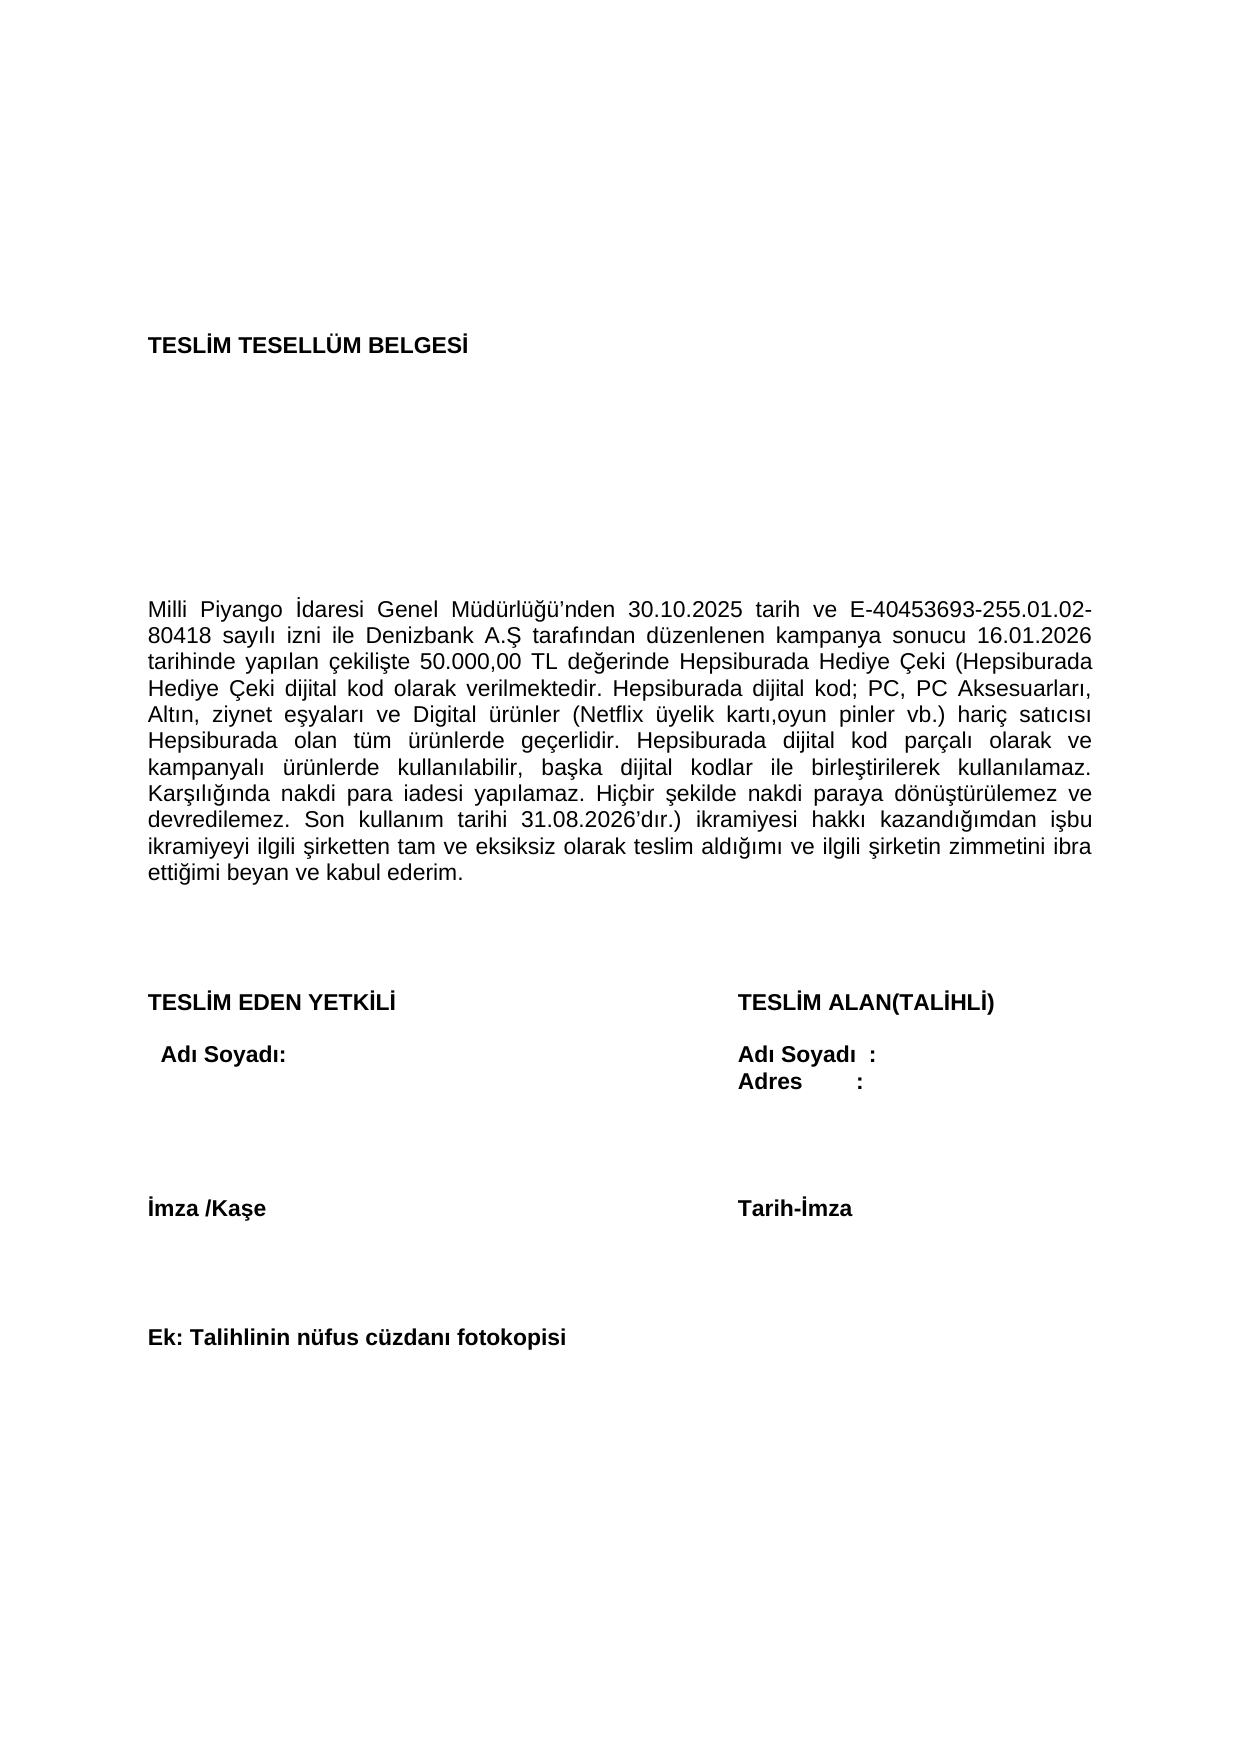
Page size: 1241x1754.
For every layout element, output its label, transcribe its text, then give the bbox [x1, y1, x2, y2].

text Ek: Talihlinin nüfus cüzdanı fotokopisi [148, 1324, 1093, 1351]
text Adres : [148, 1068, 1093, 1094]
text Milli Piyango İdaresi Genel Müdürlüğü’nden 30.10.2025 tarih ve E-40453693-255.01.02-80418 sayılı izni ile Denizbank A.Ş tarafından düzenlenen kampanya sonucu 16.01.2026 tarihinde yapılan çekilişte 50.000,00 TL değerinde Hepsiburada Hediye Çeki (Hepsiburada Hediye Çeki dijital kod olarak verilmektedir. Hepsiburada dijital kod; PC, PC Aksesuarları, Altın, ziynet eşyaları ve Digital ürünler (Netflix üyelik kartı,oyun pinler vb.) hariç satıcısı Hepsiburada olan tüm ürünlerde geçerlidir. Hepsiburada dijital kod parçalı olarak ve kampanyalı ürünlerde kullanılabilir, başka dijital kodlar ile birleştirilerek kullanılamaz. Karşılığında nakdi para iadesi yapılamaz. Hiçbir şekilde nakdi paraya dönüştürülemez ve devredilemez. Son kullanım tarihi 31.08.2026’dır.) ikramiyesi hakkı kazandığımdan işbu ikramiyeyi ilgili şirketten tam ve eksiksiz olarak teslim aldığımı ve ilgili şirketin zimmetini ibra ettiğimi beyan ve kabul ederim. [148, 596, 1093, 886]
text Adı Soyadı: Adı Soyadı : [148, 1041, 1093, 1068]
text İmza /Kaşe Tarih-İmza [148, 1195, 1093, 1221]
text TESLİM EDEN YETKİLİ TESLİM ALAN(TALİHLİ) [148, 989, 1093, 1015]
text TESLİM TESELLÜM BELGESİ [148, 332, 1093, 358]
